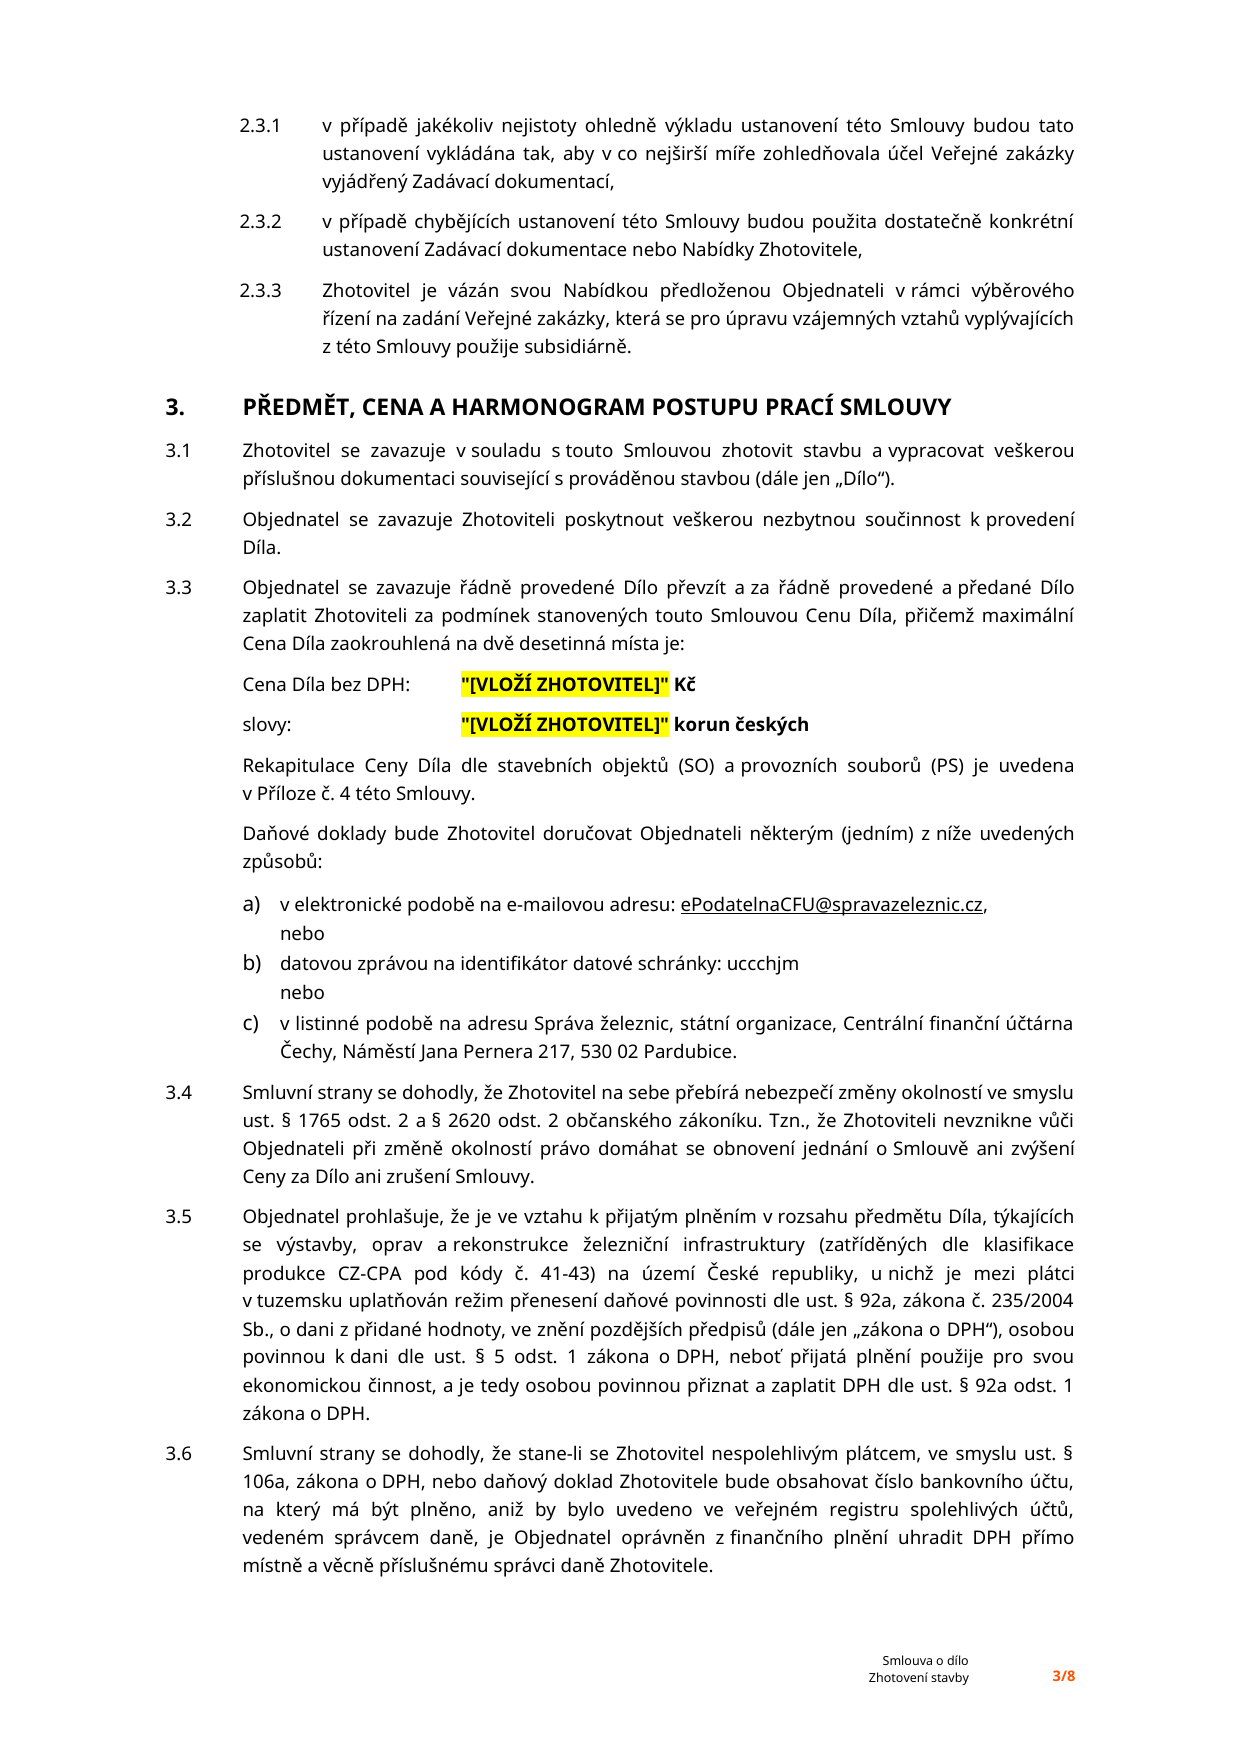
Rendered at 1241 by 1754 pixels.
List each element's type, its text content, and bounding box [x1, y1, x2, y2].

text Cena Díla bez DPH: "[VLOŽÍ ZHOTOVITEL]" Kč [242, 671, 461, 697]
list Daňové doklady bude Zhotovitel doručovat Objednateli některým (jedním) z níže uvedených způsobů: [242, 821, 1075, 874]
text Zhotovitel se zavazuje v souladu s touto Smlouvou zhotovit stavbu a vypracovat veškerou příslušnou dokumentaci související s prováděnou stavbou (dále jen „Dílo“). [165, 437, 1075, 491]
list v listinné podobě na adresu Správa železnic, státní organizace, Centrální finanční účtárna Čechy, Náměstí Jana Pernera 217, 530 02 Pardubice. [242, 1008, 1075, 1064]
text v případě chybějících ustanovení této Smlouvy budou použita dostatečně konkrétní ustanovení Zadávací dokumentace nebo Nabídky Zhotovitele, [239, 209, 1075, 262]
list v elektronické podobě na e-mailovou adresu: ePodatelnaCFU@spravazeleznic.cz, [242, 889, 1075, 918]
list datovou zprávou na identifikátor datové schránky: uccchjm [242, 948, 1075, 977]
text slovy: "[VLOŽÍ ZHOTOVITEL]" korun českých [669, 712, 1075, 737]
text Rekapitulace Ceny Díla dle stavebních objektů (SO) a provozních souborů (PS) je uvedena v Příloze č. 4 této Smlouvy. [242, 752, 1075, 806]
text slovy: "[VLOŽÍ ZHOTOVITEL]" korun českých [242, 712, 461, 737]
text v případě jakékoliv nejistoty ohledně výkladu ustanovení této Smlouvy budou tato ustanovení vykládána tak, aby v co nejširší míře zohledňovala účel Veřejné zakázky vyjádřený Zadávací dokumentací, [239, 112, 1075, 194]
text Cena Díla bez DPH: "[VLOŽÍ ZHOTOVITEL]" Kč [669, 671, 1075, 697]
text Objednatel se zavazuje řádně provedené Dílo převzít a za řádně provedené a předané Dílo zaplatit Zhotoviteli za podmínek stanovených touto Smlouvou Cenu Díla, přičemž maximální Cena Díla zaokrouhlená na dvě desetinná místa je: [165, 574, 1075, 656]
text Objednatel prohlašuje, že je ve vztahu k přijatým plněním v rozsahu předmětu Díla, týkajících se výstavby, oprav a rekonstrukce železniční infrastruktury (zatříděných dle klasifikace produkce CZ-CPA pod kódy č. 41-43) na území České republiky, u nichž je mezi plátci v tuzemsku uplatňován režim přenesení daňové povinnosti dle ust. § 92a, zákona č. 235/2004 Sb., o dani z přidané hodnoty, ve znění pozdějších předpisů (dále jen „zákona o DPH“), osobou povinnou k dani dle ust. § 5 odst. 1 zákona o DPH, neboť přijatá plnění použije pro svou ekonomickou činnost, a je tedy osobou povinnou přiznat a zaplatit DPH dle ust. § 92a odst. 1 zákona o DPH. [165, 1204, 1075, 1425]
text Smluvní strany se dohodly, že Zhotovitel na sebe přebírá nebezpečí změny okolností ve smyslu ust. § 1765 odst. 2 a § 2620 odst. 2 občanského zákoníku. Tzn., že Zhotoviteli nevznikne vůči Objednateli při změně okolností právo domáhat se obnovení jednání o Smlouvě ani zvýšení Ceny za Dílo ani zrušení Smlouvy. [165, 1079, 1075, 1189]
text Zhotovitel je vázán svou Nabídkou předloženou Objednateli v rámci výběrového řízení na zadání Veřejné zakázky, která se pro úpravu vzájemných vztahů vyplývajících z této Smlouvy použije subsidiárně. [239, 277, 1075, 359]
list nebo [280, 920, 1075, 946]
text Objednatel se zavazuje Zhotoviteli poskytnout veškerou nezbytnou součinnost k provedení Díla. [165, 506, 1075, 559]
list nebo [280, 980, 1075, 1005]
text PŘEDMĚT, CENA A HARMONOGRAM POSTUPU PRACÍ SMLOUVY [165, 391, 1075, 422]
text Smluvní strany se dohodly, že stane-li se Zhotovitel nespolehlivým plátcem, ve smyslu ust. § 106a, zákona o DPH, nebo daňový doklad Zhotovitele bude obsahovat číslo bankovního účtu, na který má být plněno, aniž by bylo uvedeno ve veřejném registru spolehlivých účtů, vedeném správcem daně, je Objednatel oprávněn z finančního plnění uhradit DPH přímo místně a věcně příslušnému správci daně Zhotovitele. [165, 1440, 1075, 1578]
